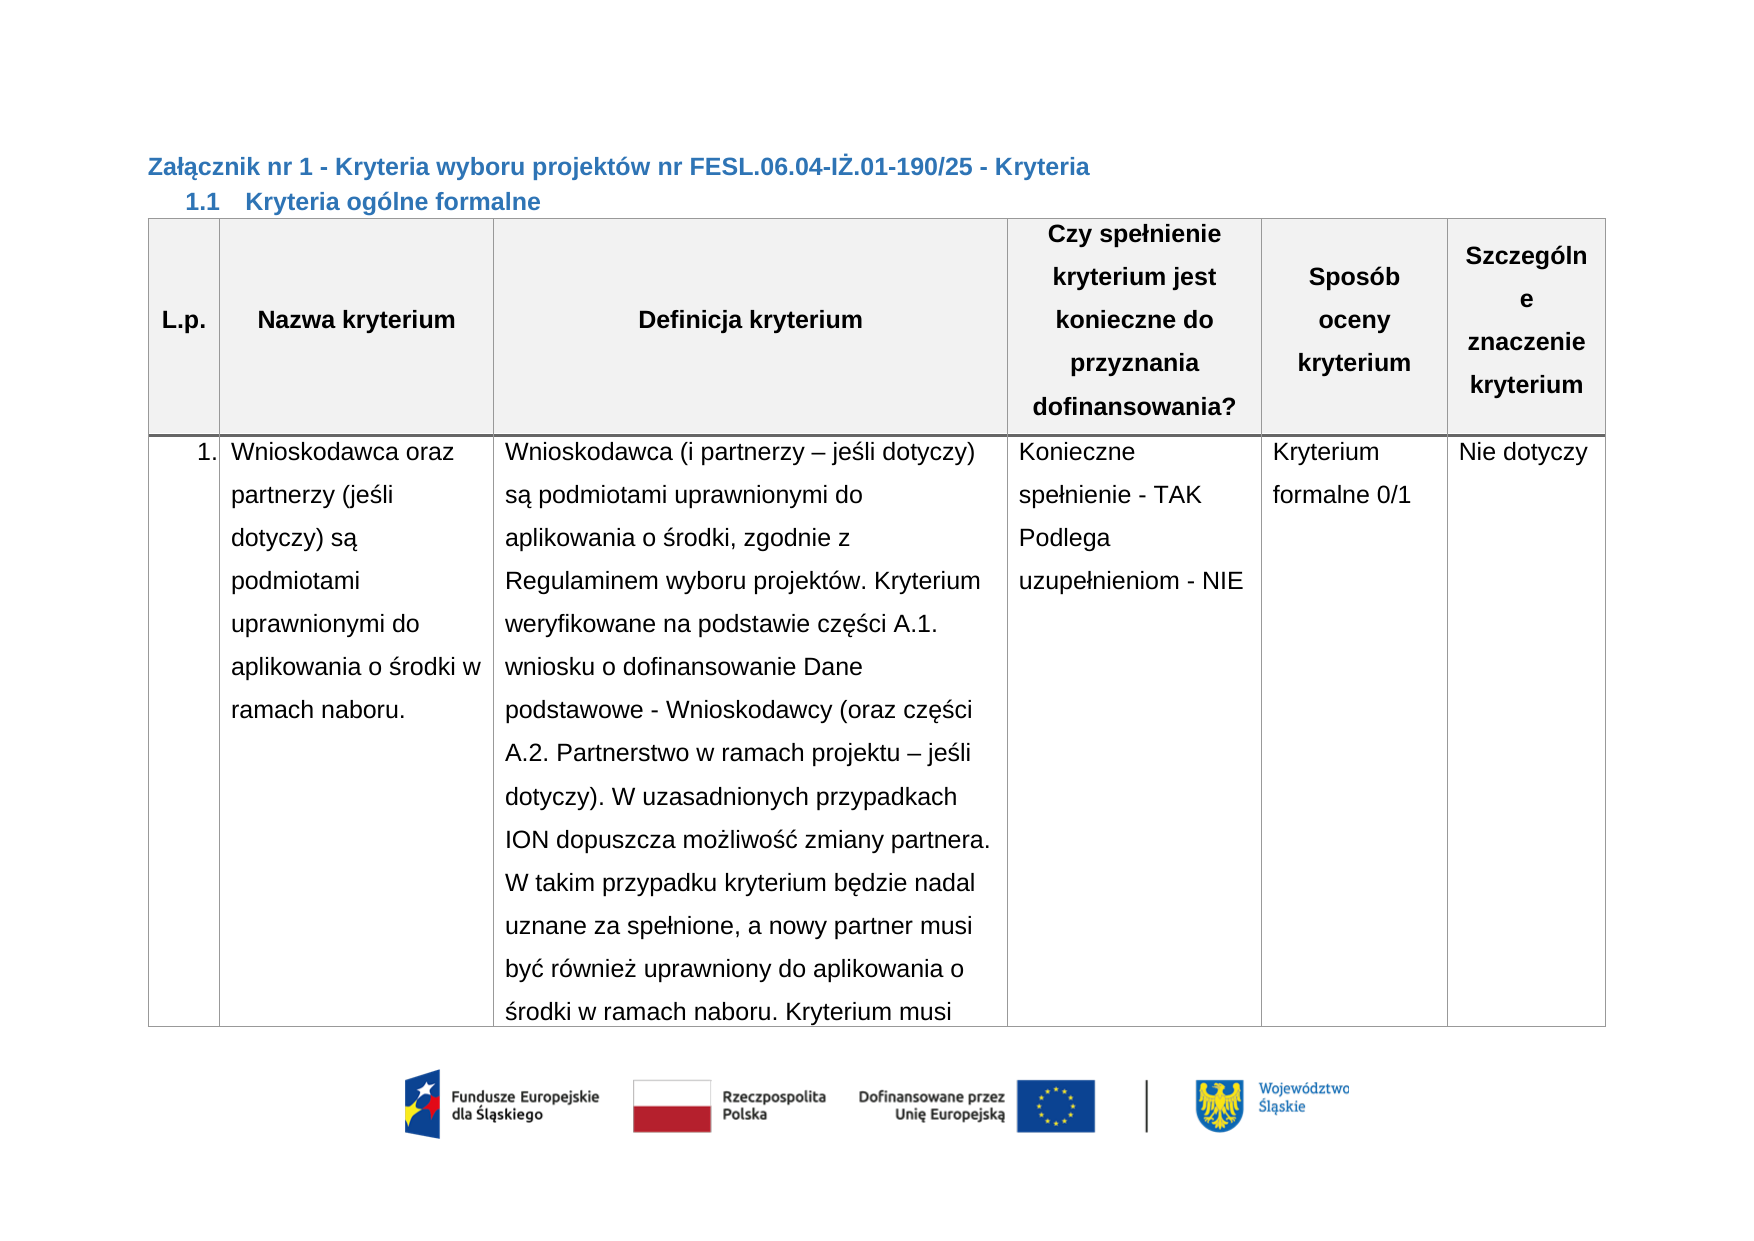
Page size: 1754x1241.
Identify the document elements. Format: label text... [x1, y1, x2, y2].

table_cell Kryterium formalne 0/1 [1262, 437, 1447, 1026]
table_header Nazwa kryterium [220, 219, 493, 433]
table_header Definicja kryterium [494, 219, 1007, 433]
table_header Czy spełnienie kryterium jest konieczne do przyznania dofinansowania? [1008, 219, 1261, 433]
picture [405, 1069, 1349, 1139]
table_cell Konieczne spełnienie - TAK Podlega uzupełnieniom - NIE [1008, 437, 1261, 1026]
table_cell Wnioskodawca oraz partnerzy (jeśli dotyczy) są podmiotami uprawnionymi do aplikowania o środki w ramach naboru. [220, 437, 493, 1026]
table_header Szczególne znaczenie kryterium [1448, 219, 1605, 433]
subtitle Kryteria ogólne formalne [185, 187, 1606, 216]
table_cell [149, 437, 219, 1026]
table_header Sposób oceny kryterium [1262, 219, 1447, 433]
table_cell Nie dotyczy [1448, 437, 1605, 1026]
subtitle Załącznik nr 1 - Kryteria wyboru projektów nr FESL.06.04-IŻ.01-190/25 - Kryteria [148, 152, 1606, 181]
table_header L.p. [149, 219, 219, 433]
